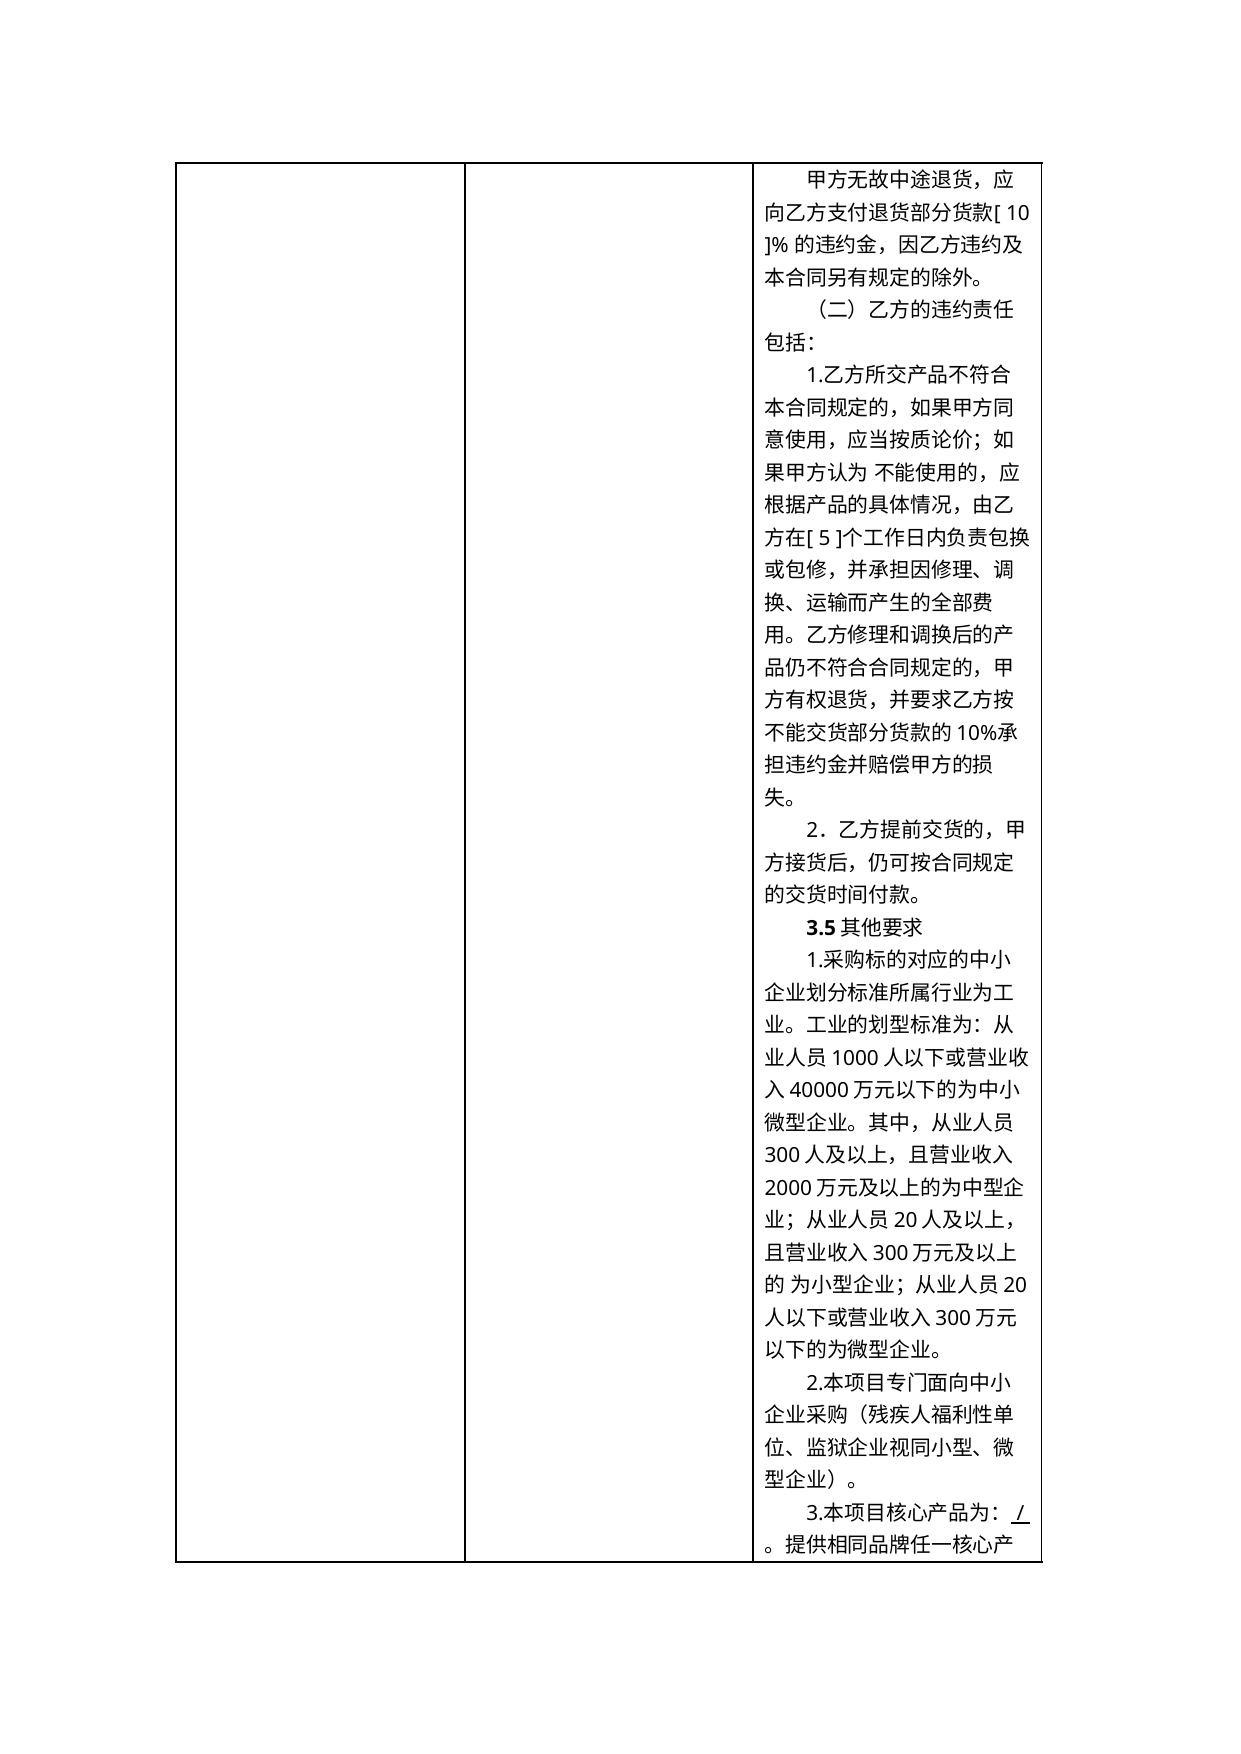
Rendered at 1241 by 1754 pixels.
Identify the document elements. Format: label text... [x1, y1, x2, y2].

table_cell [754, 164, 1041, 1561]
table_cell [466, 164, 752, 1561]
table_cell 1 [177, 164, 464, 1561]
